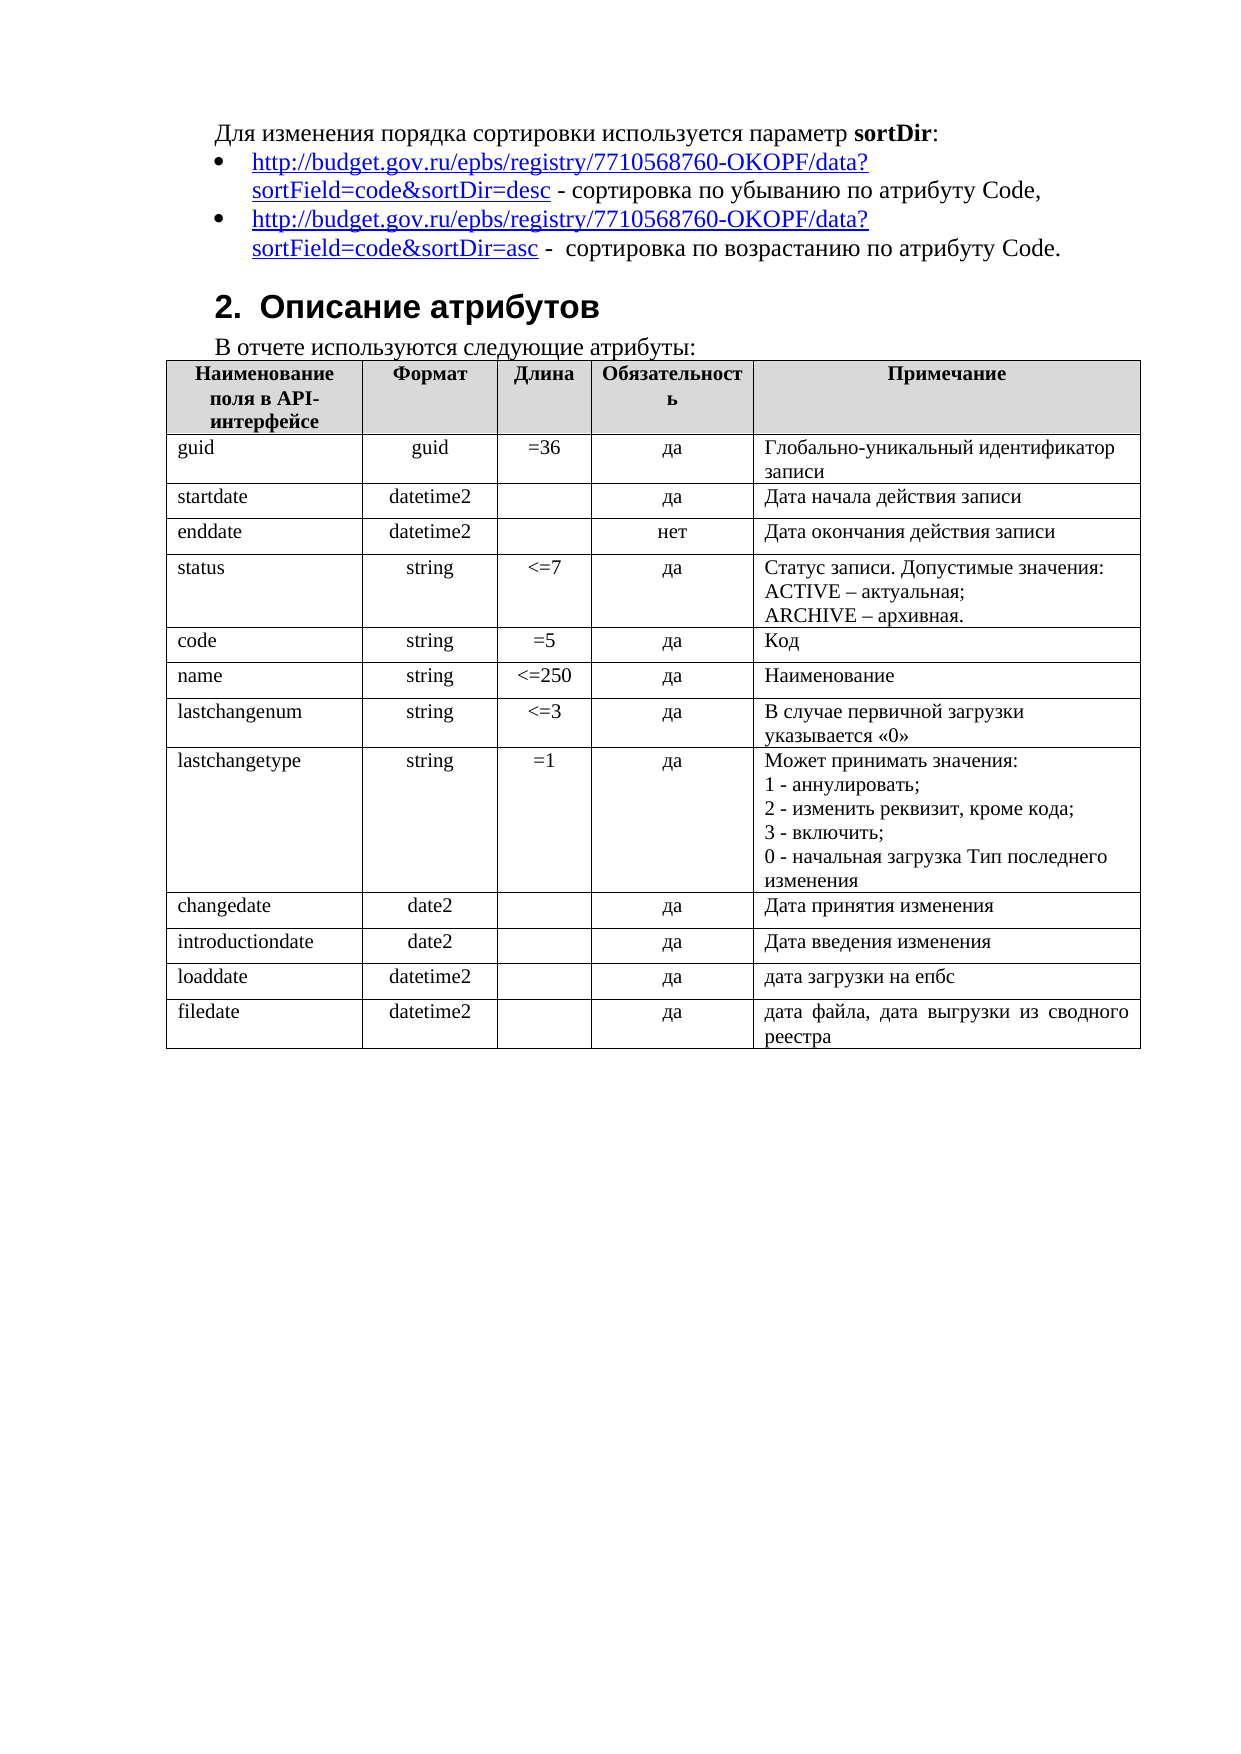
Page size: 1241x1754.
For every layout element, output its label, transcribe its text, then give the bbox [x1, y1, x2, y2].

table_cell Дата окончания действия записи [754, 519, 1140, 553]
list http://budget.gov.ru/epbs/registry/7710568760-OKOPF/data?sortField=code&sortDir=desc - сортировка по убыванию по атрибуту Code, [214, 147, 1152, 204]
table_cell да [592, 929, 753, 963]
table_cell datetime2 [363, 519, 497, 553]
table_cell guid [167, 435, 362, 483]
table_cell да [592, 484, 753, 518]
table_cell startdate [167, 484, 362, 518]
table_cell Дата введения изменения [754, 929, 1140, 963]
table_header Длина [498, 361, 591, 433]
table_cell introductiondate [167, 929, 362, 963]
table_cell string [363, 628, 497, 662]
table_cell =5 [498, 628, 591, 662]
table_header Обязательность [592, 361, 753, 433]
table_cell дата файла, дата выгрузки из сводного реестра [754, 1000, 1140, 1048]
table_cell Глобально-уникальный идентификатор записи [754, 435, 1140, 483]
table_cell да [592, 748, 753, 892]
table_cell string [363, 748, 497, 892]
table_cell guid [363, 435, 497, 483]
list http://budget.gov.ru/epbs/registry/7710568760-OKOPF/data?sortField=code&sortDir=asc - сортировка по возрастанию по атрибуту Code. [214, 204, 1152, 262]
table_cell <=250 [498, 663, 591, 698]
table_cell да [592, 555, 753, 627]
list Для изменения порядка сортировки используется параметр sortDir: [177, 118, 1152, 147]
table_header Примечание [754, 361, 1140, 433]
table_cell дата загрузки на епбс [754, 964, 1140, 998]
table_cell string [363, 555, 497, 627]
table_cell status [167, 555, 362, 627]
table_cell [498, 1000, 591, 1048]
table_cell да [592, 1000, 753, 1048]
table_cell <=3 [498, 699, 591, 747]
table_cell changedate [167, 893, 362, 928]
table_cell enddate [167, 519, 362, 553]
table_cell datetime2 [363, 964, 497, 998]
table_cell lastchangetype [167, 748, 362, 892]
table_cell =1 [498, 748, 591, 892]
table_cell code [167, 628, 362, 662]
table_cell [498, 929, 591, 963]
table_cell да [592, 628, 753, 662]
table_cell да [592, 893, 753, 928]
table_cell datetime2 [363, 484, 497, 518]
table_cell datetime2 [363, 1000, 497, 1048]
table_cell name [167, 663, 362, 698]
table_header Формат [363, 361, 497, 433]
table_cell date2 [363, 893, 497, 928]
table_cell date2 [363, 929, 497, 963]
table_cell Код [754, 628, 1140, 662]
table_cell loaddate [167, 964, 362, 998]
table_cell В случае первичной загрузки указывается «0» [754, 699, 1140, 747]
subtitle Описание атрибутов [214, 287, 1152, 325]
table_cell [498, 893, 591, 928]
table_cell да [592, 964, 753, 998]
table_cell Может принимать значения: 1 - аннулировать; 2 - изменить реквизит, кроме кода; 3 - включить; 0 - начальная загрузка Тип последнего изменения [754, 748, 1140, 892]
table_cell Статус записи. Допустимые значения: ACTIVE – актуальная; ARCHIVE – архивная. [754, 555, 1140, 627]
text В отчете используются следующие атрибуты: [177, 332, 1152, 360]
table_cell string [363, 699, 497, 747]
table_cell Дата принятия изменения [754, 893, 1140, 928]
table_cell filedate [167, 1000, 362, 1048]
table_cell нет [592, 519, 753, 553]
table_cell [498, 519, 591, 553]
table_cell <=7 [498, 555, 591, 627]
table_cell Дата начала действия записи [754, 484, 1140, 518]
table_cell Наименование [754, 663, 1140, 698]
table_header Наименование поля в API-интерфейсе [167, 361, 362, 433]
table_cell [498, 964, 591, 998]
table_cell да [592, 663, 753, 698]
table_cell да [592, 699, 753, 747]
table_cell =36 [498, 435, 591, 483]
table_cell да [592, 435, 753, 483]
table_cell string [363, 663, 497, 698]
table_cell lastchangenum [167, 699, 362, 747]
table_cell [498, 484, 591, 518]
